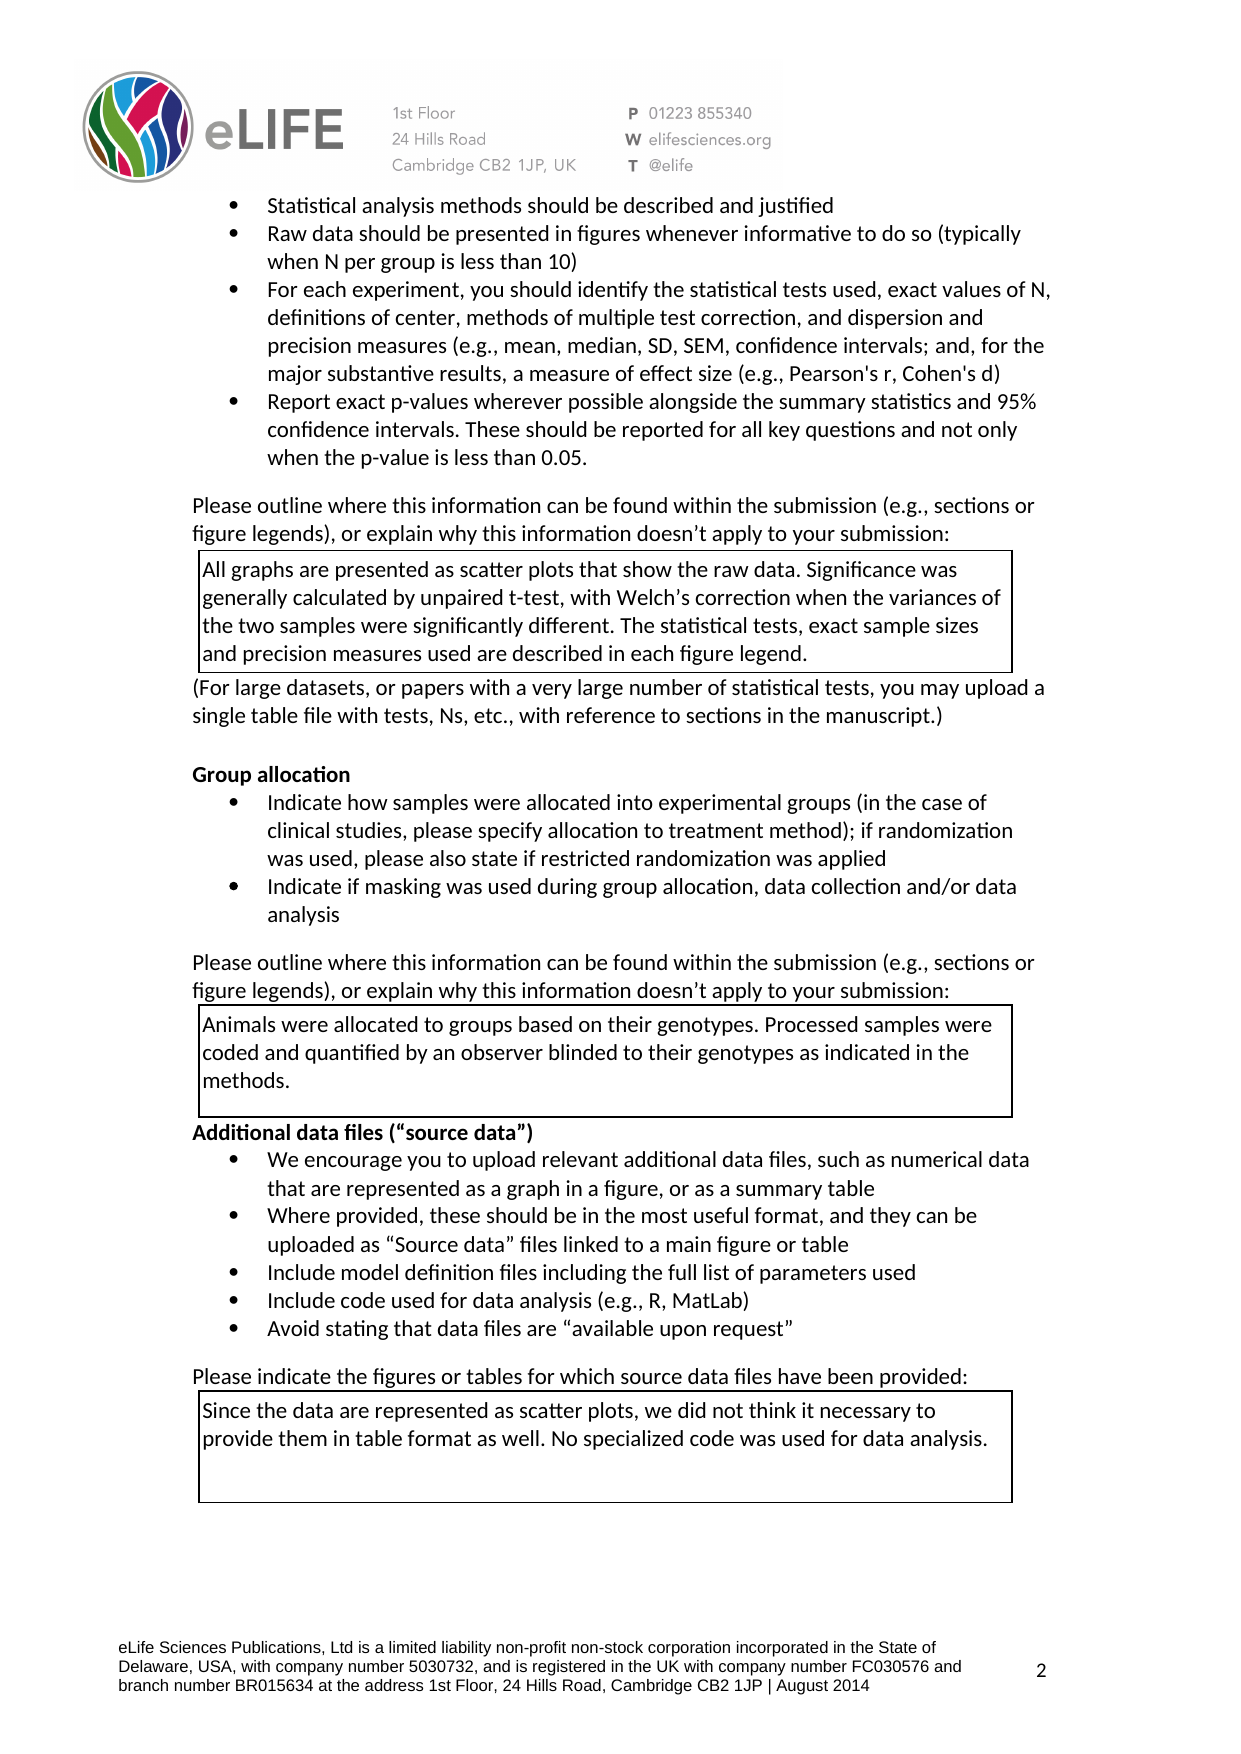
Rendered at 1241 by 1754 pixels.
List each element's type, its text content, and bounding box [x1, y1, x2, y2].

text All graphs are presented as scatter plots that show the raw data. Significance was generally calculated by unpaired t-test, with Welch’s correction when the variances of the two samples were significantly different. The statistical tests, exact sample sizes and precision measures used are described in each figure legend. [200, 553, 1011, 669]
list Indicate how samples were allocated into experimental groups (in the case of clinical studies, please specify allocation to treatment method); if randomization was used, please also state if restricted randomization was applied [229, 788, 1053, 872]
text Group allocation [192, 760, 1053, 788]
picture [73, 59, 784, 191]
list Avoid stating that data files are “available upon request” [229, 1314, 1053, 1342]
list Include code used for data analysis (e.g., R, MatLab) [229, 1286, 1053, 1314]
text Since the data are represented as scatter plots, we did not think it necessary to provide them in table format as well. No specialized code was used for data analysis. [200, 1394, 1011, 1454]
text Additional data files (“source data”) [192, 1035, 1053, 1146]
text Animals were allocated to groups based on their genotypes. Processed samples were coded and quantified by an observer blinded to their genotypes as indicated in the methods. [200, 1008, 1011, 1096]
text Please indicate the figures or tables for which source data files have been provided: [192, 1362, 1053, 1390]
list Indicate if masking was used during group allocation, data collection and/or data analysis [229, 872, 1053, 928]
list We encourage you to upload relevant additional data files, such as numerical data that are represented as a graph in a figure, or as a summary table [229, 1146, 1053, 1202]
list Raw data should be presented in figures whenever informative to do so (typically when N per group is less than 10) [229, 219, 1053, 275]
text (For large datasets, or papers with a very large number of statistical tests, you may upload a single table file with tests, Ns, etc., with reference to sections in the manuscript.) [192, 575, 1053, 729]
list For each experiment, you should identify the statistical tests used, exact values of N, definitions of center, methods of multiple test correction, and dispersion and precision measures (e.g., mean, median, SD, SEM, confidence intervals; and, for the major substantive results, a measure of effect size (e.g., Pearson's r, Cohen's d) [229, 275, 1053, 387]
list Statistical analysis methods should be described and justified [229, 191, 1053, 219]
list Include model definition files including the full list of parameters used [229, 1258, 1053, 1286]
list Report exact p-values wherever possible alongside the summary statistics and 95% confidence intervals. These should be reported for all key questions and not only when the p-value is less than 0.05. [229, 387, 1053, 471]
list Where provided, these should be in the most useful format, and they can be uploaded as “Source data” files linked to a main figure or table [229, 1202, 1053, 1258]
